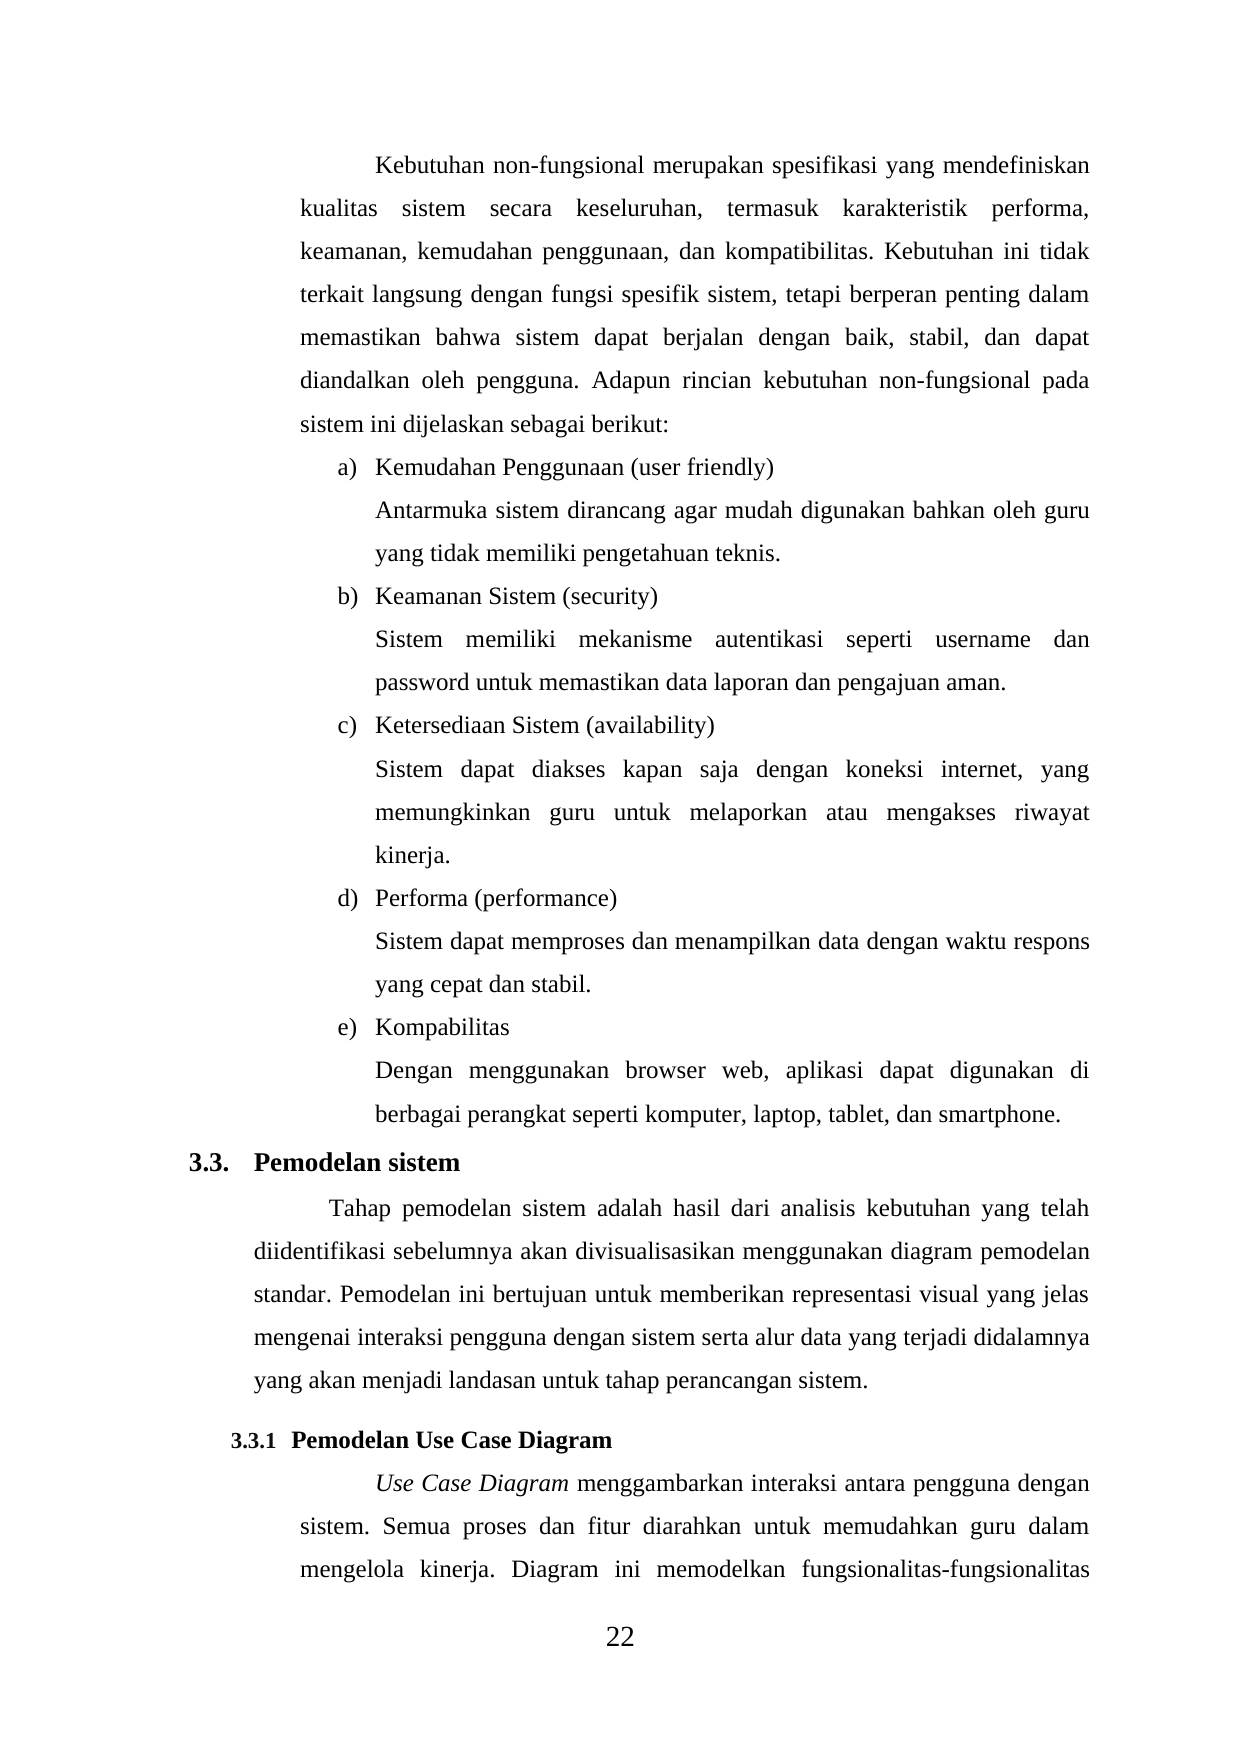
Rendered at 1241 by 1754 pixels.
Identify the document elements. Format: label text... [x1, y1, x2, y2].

list Kemudahan Penggunaan (user friendly) [337, 452, 1090, 481]
subtitle Pemodelan sistem [209, 1146, 1090, 1177]
list Sistem memiliki mekanisme autentikasi seperti username dan password untuk memastikan data laporan dan pengajuan aman. [375, 624, 1090, 696]
list Antarmuka sistem dirancang agar mudah digunakan bahkan oleh guru yang tidak memiliki pengetahuan teknis. [375, 495, 1090, 567]
list Ketersediaan Sistem (availability) [337, 711, 1090, 739]
list Keamanan Sistem (security) [337, 581, 1090, 610]
subtitle Pemodelan Use Case Diagram [253, 1425, 1090, 1454]
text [300, 1468, 1090, 1583]
list Sistem dapat memproses dan menampilkan data dengan waktu respons yang cepat dan stabil. [375, 926, 1090, 998]
list Kebutuhan non-fungsional merupakan spesifikasi yang mendefiniskan kualitas sistem secara keseluruhan, termasuk karakteristik performa, keamanan, kemudahan penggunaan, dan kompatibilitas. Kebutuhan ini tidak terkait langsung dengan fungsi spesifik sistem, tetapi berperan penting dalam memastikan bahwa sistem dapat berjalan dengan baik, stabil, dan dapat diandalkan oleh pengguna. Adapun rincian kebutuhan non-fungsional pada sistem ini dijelaskan sebagai berikut: [300, 150, 1090, 437]
list Dengan menggunakan browser web, aplikasi dapat digunakan di berbagai perangkat seperti komputer, laptop, tablet, dan smartphone. [375, 1056, 1090, 1127]
list Kompabilitas [337, 1012, 1090, 1041]
list Sistem dapat diakses kapan saja dengan koneksi internet, yang memungkinkan guru untuk melaporkan atau mengakses riwayat kinerja. [375, 754, 1090, 869]
text Tahap pemodelan sistem adalah hasil dari analisis kebutuhan yang telah diidentifikasi sebelumnya akan divisualisasikan menggunakan diagram pemodelan standar. Pemodelan ini bertujuan untuk memberikan representasi visual yang jelas mengenai interaksi pengguna dengan sistem serta alur data yang terjadi didalamnya yang akan menjadi landasan untuk tahap perancangan sistem. [253, 1193, 1090, 1394]
list Performa (performance) [337, 883, 1090, 912]
